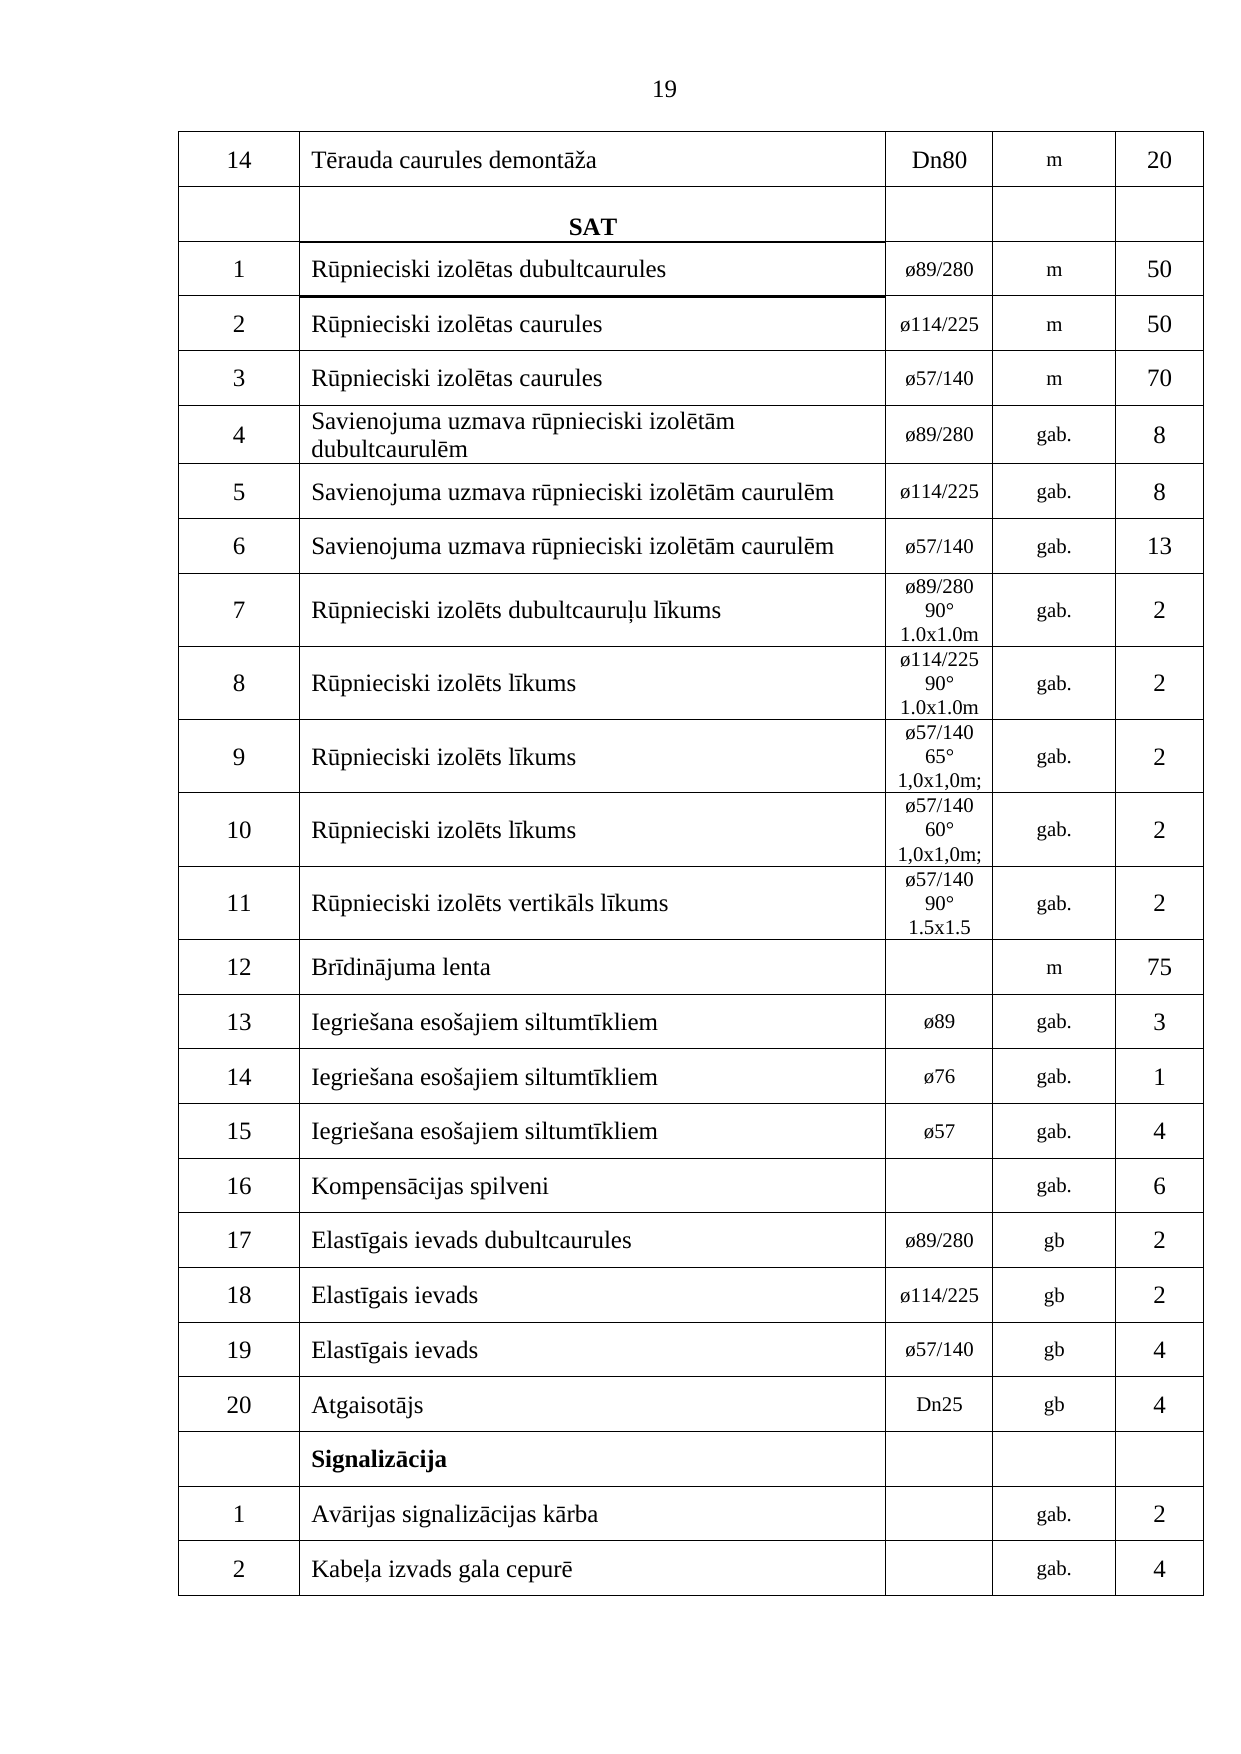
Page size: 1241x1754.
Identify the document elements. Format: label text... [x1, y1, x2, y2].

table_cell 4 [1116, 1323, 1203, 1376]
table_cell [1116, 1432, 1203, 1486]
table_cell 8 [179, 647, 299, 719]
table_cell m [993, 296, 1115, 350]
table_cell gb [993, 1323, 1115, 1376]
table_cell 1 [179, 242, 299, 295]
table_cell 2 [1116, 647, 1203, 719]
table_cell 2 [1116, 574, 1203, 646]
table_cell 9 [179, 720, 299, 792]
table_cell ø114/225 90° 1.0x1.0m [886, 647, 992, 719]
table_cell [993, 1432, 1115, 1486]
table_cell gb [993, 1377, 1115, 1431]
table_cell [886, 1541, 992, 1595]
table_cell 14 [179, 132, 299, 186]
table_cell 12 [179, 940, 299, 993]
table_cell Avārijas signalizācijas kārba [300, 1487, 885, 1540]
table_cell Rūpnieciski izolēts līkums [300, 647, 885, 719]
table_cell 19 [179, 1323, 299, 1376]
table_cell Rūpnieciski izolētas caurules [300, 351, 885, 405]
table_cell 6 [1116, 1159, 1203, 1212]
table_cell 16 [179, 1159, 299, 1212]
table_cell ø114/225 [886, 1268, 992, 1322]
table_cell SAT [300, 187, 885, 241]
table_cell gab. [993, 1541, 1115, 1595]
table_cell 50 [1116, 296, 1203, 350]
table_cell ø57/140 65° 1,0x1,0m; [886, 720, 992, 792]
table_cell Dn25 [886, 1377, 992, 1431]
table_cell [886, 940, 992, 993]
table_cell [1116, 187, 1203, 241]
table_cell gab. [993, 647, 1115, 719]
table_cell 7 [179, 574, 299, 646]
table_cell Kompensācijas spilveni [300, 1159, 885, 1212]
table_cell Elastīgais ievads dubultcaurules [300, 1213, 885, 1267]
table_cell 3 [179, 351, 299, 405]
table_cell gab. [993, 1104, 1115, 1157]
table_cell Rūpnieciski izolētas caurules [300, 298, 885, 350]
table_cell 13 [1116, 519, 1203, 573]
table_cell 13 [179, 995, 299, 1048]
table_cell Elastīgais ievads [300, 1323, 885, 1376]
table_cell 2 [179, 296, 299, 350]
table_cell 11 [179, 867, 299, 939]
table_cell Savienojuma uzmava rūpnieciski izolētām caurulēm [300, 519, 885, 573]
table_cell 2 [1116, 1487, 1203, 1540]
table_cell 2 [1116, 793, 1203, 866]
table_cell Tērauda caurules demontāža [300, 132, 885, 186]
table_cell gab. [993, 464, 1115, 518]
table_cell gab. [993, 574, 1115, 646]
table_cell gab. [993, 1049, 1115, 1103]
table_cell 2 [179, 1541, 299, 1595]
table_cell 4 [1116, 1541, 1203, 1595]
table_cell 4 [179, 406, 299, 463]
table_cell [179, 187, 299, 241]
table_cell 17 [179, 1213, 299, 1267]
table_cell Elastīgais ievads [300, 1268, 885, 1322]
table_cell ø57/140 60° 1,0x1,0m; [886, 793, 992, 866]
table_cell gab. [993, 406, 1115, 463]
table_cell 14 [179, 1049, 299, 1103]
table_cell 2 [1116, 867, 1203, 939]
table_cell ø114/225 [886, 464, 992, 518]
table_cell 1 [179, 1487, 299, 1540]
table_cell m [993, 940, 1115, 993]
table_cell 20 [1116, 132, 1203, 186]
table_cell 5 [179, 464, 299, 518]
table_cell Rūpnieciski izolētas dubultcaurules [300, 243, 885, 295]
table_cell Rūpnieciski izolēts līkums [300, 720, 885, 792]
table_cell 4 [1116, 1104, 1203, 1157]
table_cell Kabeļa izvads gala cepurē [300, 1541, 885, 1595]
table_cell Iegriešana esošajiem siltumtīkliem [300, 1104, 885, 1157]
table_cell [886, 1432, 992, 1486]
table_cell [179, 1432, 299, 1486]
table_cell ø89/280 [886, 242, 992, 295]
table_cell ø57/140 [886, 351, 992, 405]
table_cell Signalizācija [300, 1432, 885, 1486]
table_cell Rūpnieciski izolēts dubultcauruļu līkums [300, 574, 885, 646]
table_cell 10 [179, 793, 299, 866]
table_cell 2 [1116, 1268, 1203, 1322]
table_cell ø57/140 [886, 1323, 992, 1376]
table_cell Savienojuma uzmava rūpnieciski izolētām caurulēm [300, 464, 885, 518]
table_cell Rūpnieciski izolēts līkums [300, 793, 885, 866]
table_cell [886, 1487, 992, 1540]
table_cell 8 [1116, 464, 1203, 518]
table_cell 18 [179, 1268, 299, 1322]
table_cell 3 [1116, 995, 1203, 1048]
table_cell Dn80 [886, 132, 992, 186]
table_cell 50 [1116, 242, 1203, 295]
table_cell [886, 187, 992, 241]
table_cell m [993, 132, 1115, 186]
table_cell 2 [1116, 1213, 1203, 1267]
table_cell Savienojuma uzmava rūpnieciski izolētām dubultcaurulēm [300, 406, 885, 463]
table_cell Brīdinājuma lenta [300, 940, 885, 993]
table_cell 2 [1116, 720, 1203, 792]
table_cell 75 [1116, 940, 1203, 993]
table_cell ø57/140 [886, 519, 992, 573]
table_cell 6 [179, 519, 299, 573]
table_cell 15 [179, 1104, 299, 1157]
table_cell Rūpnieciski izolēts vertikāls līkums [300, 867, 885, 939]
table_cell 4 [1116, 1377, 1203, 1431]
table_cell gb [993, 1268, 1115, 1322]
table_cell gab. [993, 1159, 1115, 1212]
table_cell gab. [993, 867, 1115, 939]
table_cell ø114/225 [886, 296, 992, 350]
table_cell gab. [993, 995, 1115, 1048]
table_cell m [993, 242, 1115, 295]
table_cell gab. [993, 793, 1115, 866]
table_cell gab. [993, 519, 1115, 573]
table_cell ø57/140 90° 1.5x1.5 [886, 867, 992, 939]
table_cell Iegriešana esošajiem siltumtīkliem [300, 1049, 885, 1103]
table_cell Atgaisotājs [300, 1377, 885, 1431]
table_cell ø89 [886, 995, 992, 1048]
table_cell 20 [179, 1377, 299, 1431]
table_cell ø89/280 [886, 1213, 992, 1267]
table_cell 8 [1116, 406, 1203, 463]
table_cell ø76 [886, 1049, 992, 1103]
table_cell gb [993, 1213, 1115, 1267]
table_cell gab. [993, 720, 1115, 792]
table_cell ø89/280 [886, 406, 992, 463]
table_cell [886, 1159, 992, 1212]
table_cell [993, 187, 1115, 241]
table_cell m [993, 351, 1115, 405]
table_cell ø89/280 90° 1.0x1.0m [886, 574, 992, 646]
table_cell Iegriešana esošajiem siltumtīkliem [300, 995, 885, 1048]
table_cell ø57 [886, 1104, 992, 1157]
table_cell 70 [1116, 351, 1203, 405]
table_cell gab. [993, 1487, 1115, 1540]
table_cell 1 [1116, 1049, 1203, 1103]
